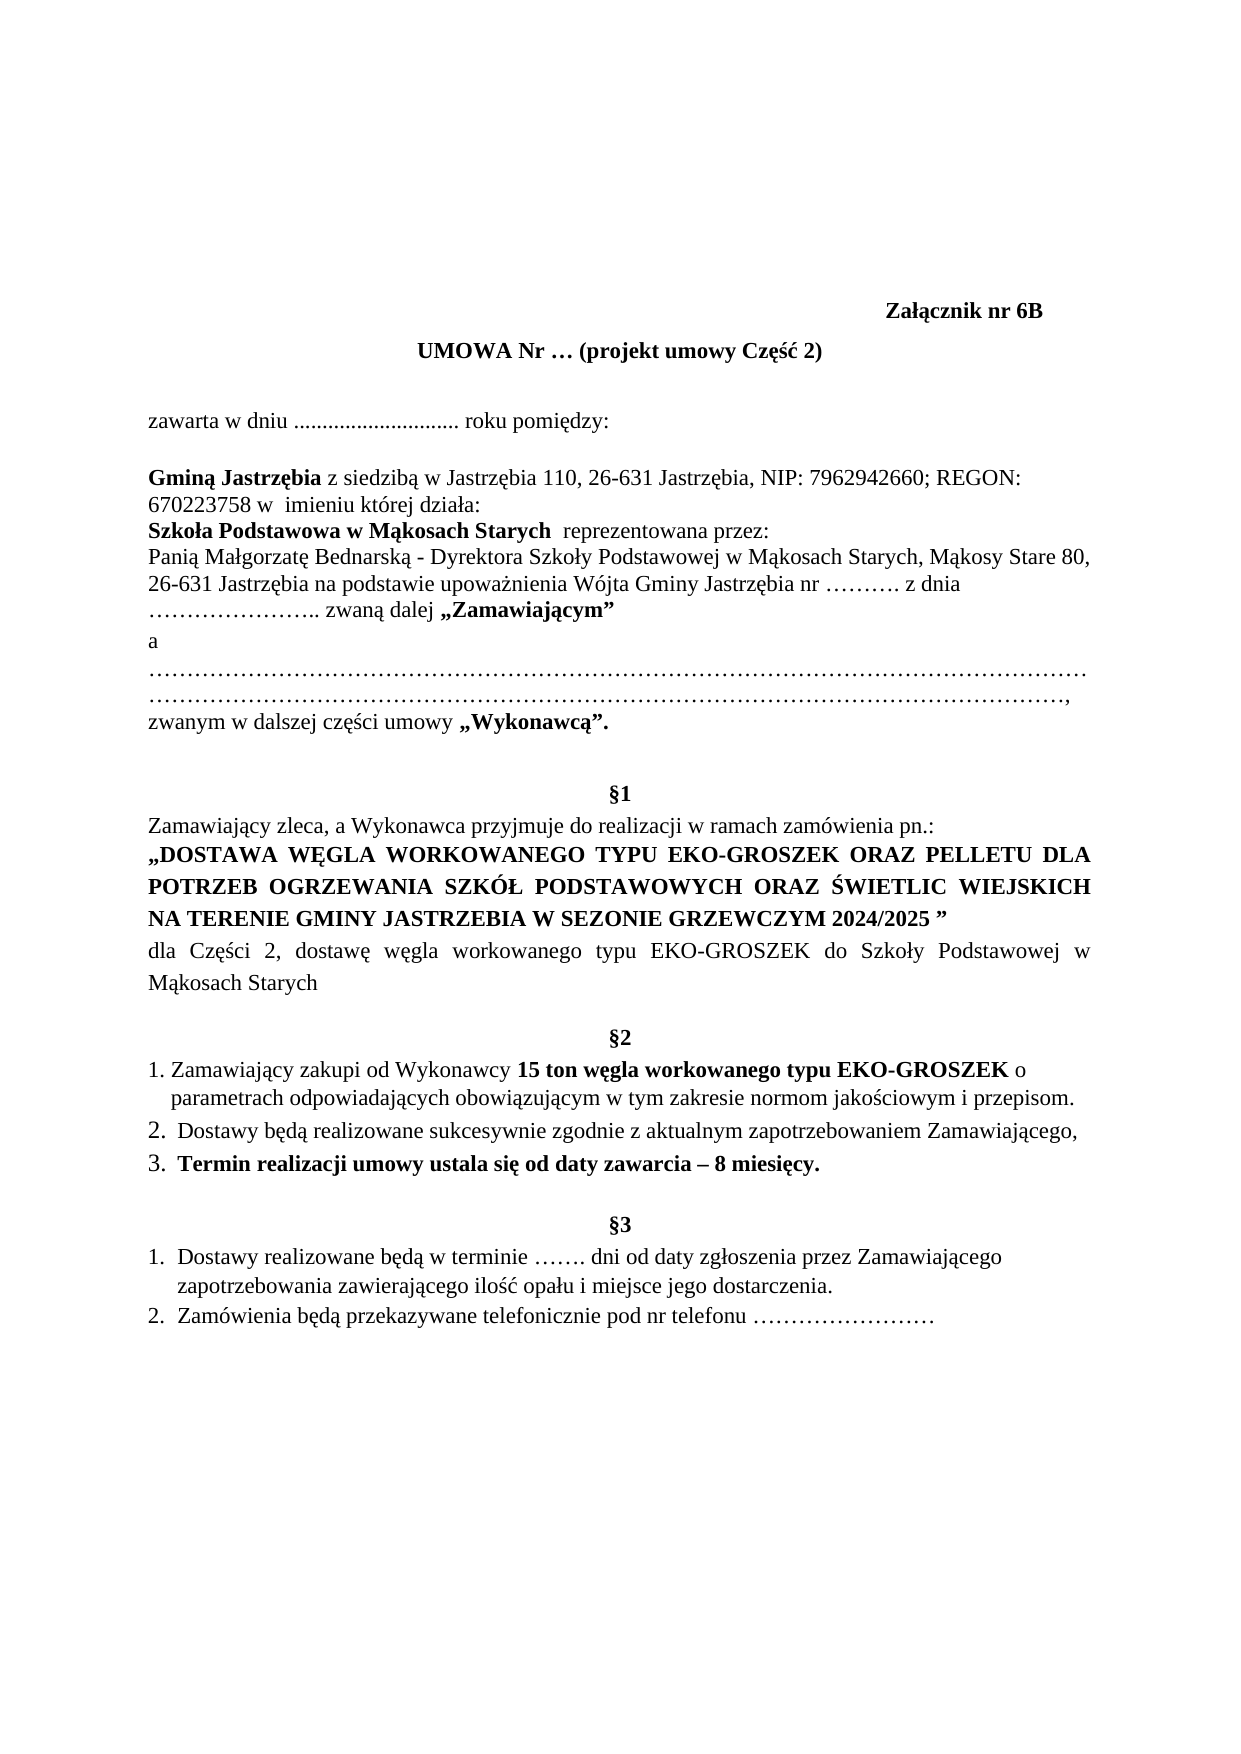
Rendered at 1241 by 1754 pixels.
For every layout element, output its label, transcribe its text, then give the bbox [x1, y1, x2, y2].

text §3 [148, 1211, 1092, 1237]
text Gminą Jastrzębia z siedzibą w Jastrzębia 110, 26-631 Jastrzębia, NIP: 7962942660; REGON: 670223758 w imieniu której działa: [148, 464, 1094, 517]
text zwanym w dalszej części umowy „Wykonawcą”. [148, 708, 1094, 734]
list Termin realizacji umowy ustala się od daty zawarcia – 8 miesięcy. [148, 1148, 1094, 1177]
text zawarta w dniu ............................. roku pomiędzy: [148, 407, 1094, 434]
text „DOSTAWA WĘGLA WORKOWANEGO TYPU EKO-GROSZEK ORAZ PELLETU DLA POTRZEB OGRZEWANIA SZKÓŁ PODSTAWOWYCH ORAZ ŚWIETLIC WIEJSKICH NA TERENIE GMINY JASTRZEBIA W SEZONIE GRZEWCZYM 2024/2025 ” [148, 841, 1092, 931]
text Panią Małgorzatę Bednarską - Dyrektora Szkoły Podstawowej w Mąkosach Starych, Mąkosy Stare 80, 26-631 Jastrzębia na podstawie upoważnienia Wójta Gminy Jastrzębia nr ………. z dnia ………………….. zwaną dalej „Zamawiającym” [148, 543, 1094, 622]
list Zamówienia będą przekazywane telefonicznie pod nr telefonu …………………… [148, 1302, 1094, 1328]
text parametrach odpowiadających obowiązującym w tym zakresie normom jakościowym i przepisom. [148, 1084, 1094, 1110]
text …………………………………………………………………………………………………………, [148, 681, 1094, 708]
text Zamawiający zleca, a Wykonawca przyjmuje do realizacji w ramach zamówienia pn.: [148, 812, 1092, 838]
text Szkoła Podstawowa w Mąkosach Starych reprezentowana przez: [148, 517, 1094, 543]
list Dostawy będą realizowane sukcesywnie zgodnie z aktualnym zapotrzebowaniem Zamawiającego, [148, 1115, 1092, 1144]
list Dostawy realizowane będą w terminie ……. dni od daty zgłoszenia przez Zamawiającego [148, 1243, 1094, 1269]
text §1 [148, 780, 1092, 806]
text Załącznik nr 6B [885, 297, 1094, 323]
text …………………………………………………………………………………………………………… [148, 655, 1094, 681]
text 1. Zamawiający zakupi od Wykonawcy 15 ton węgla workowanego typu EKO-GROSZEK o [148, 1056, 1094, 1083]
text UMOWA Nr … (projekt umowy Część 2) [148, 337, 1092, 364]
text a [148, 627, 1094, 654]
text §2 [148, 1024, 1092, 1051]
text dla Części 2, dostawę węgla workowanego typu EKO-GROSZEK do Szkoły Podstawowej w Mąkosach Starych [148, 937, 1092, 995]
text zapotrzebowania zawierającego ilość opału i miejsce jego dostarczenia. [148, 1272, 1094, 1299]
